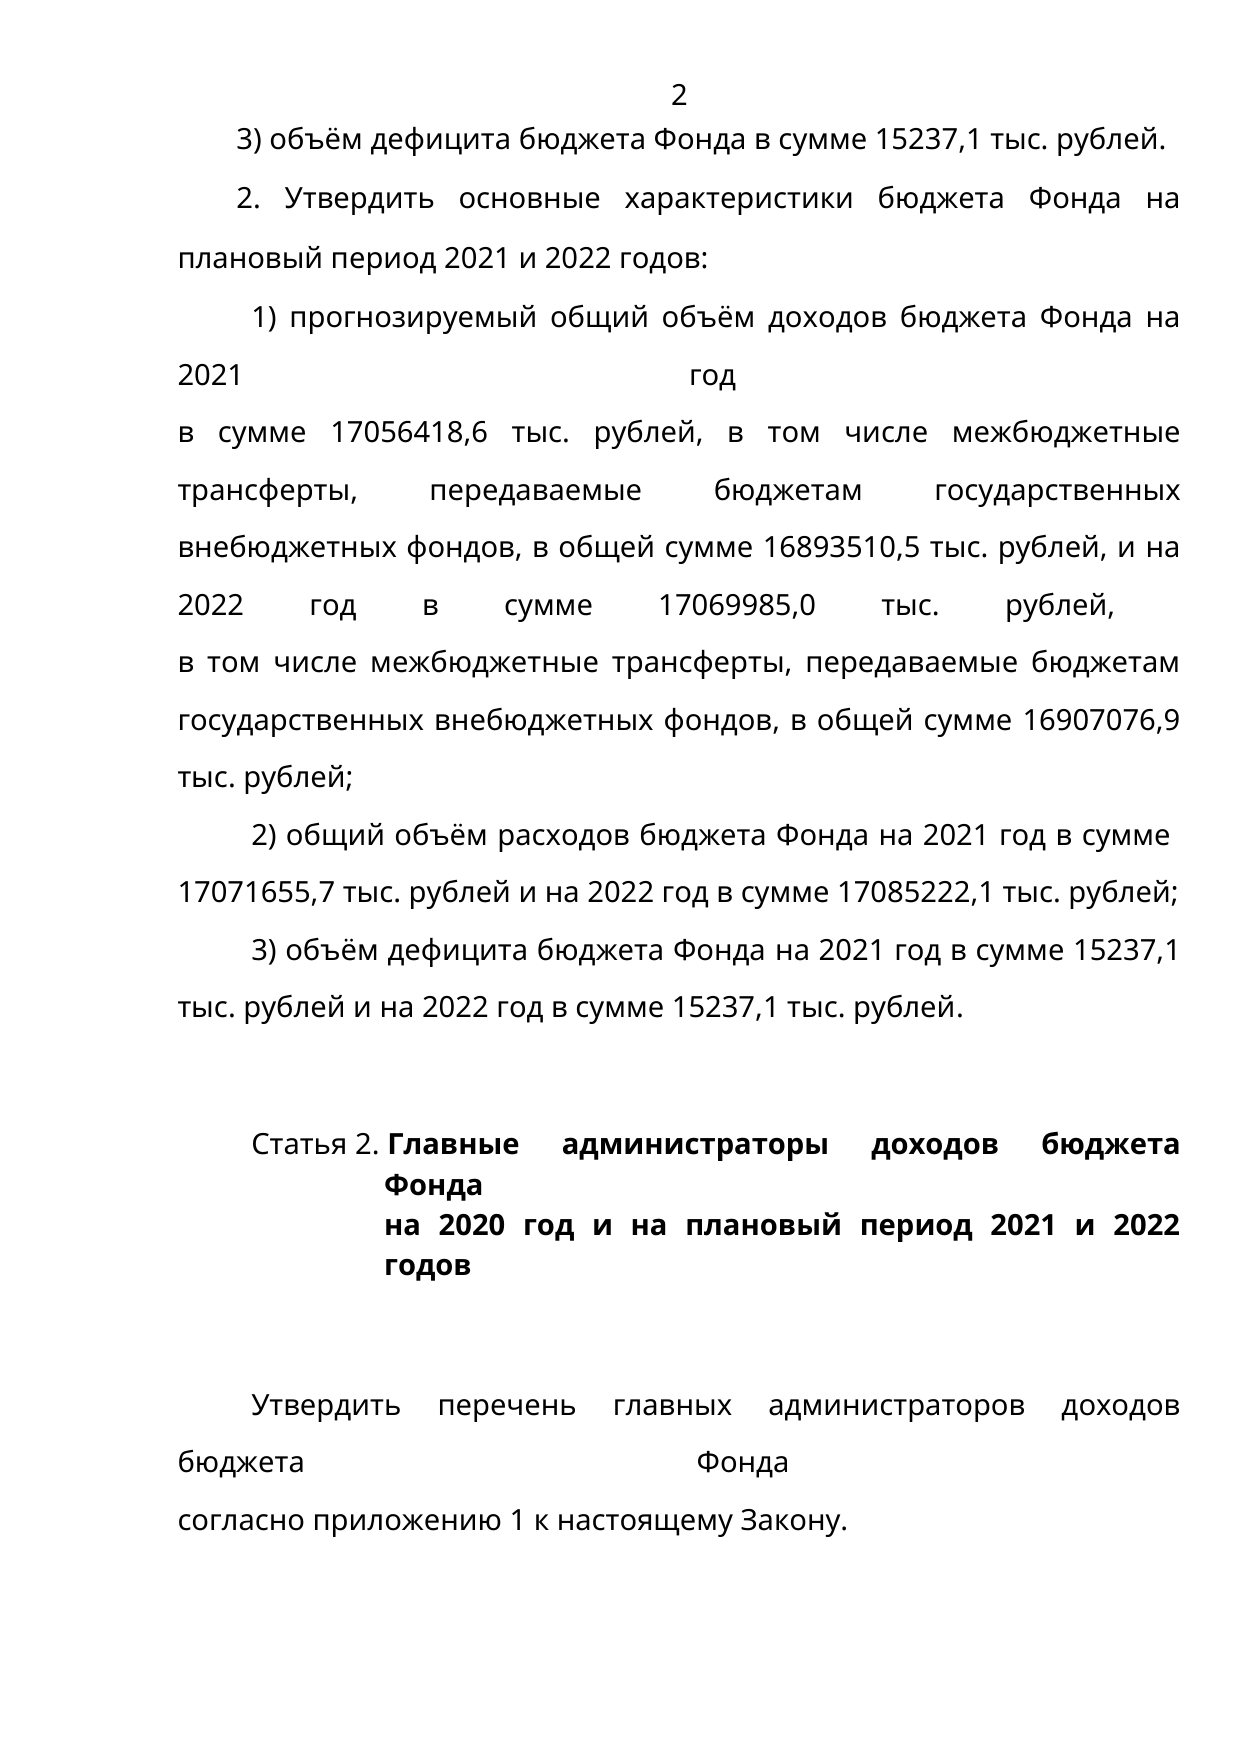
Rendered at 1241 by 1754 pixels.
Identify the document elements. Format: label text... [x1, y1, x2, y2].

text 1) прогнозируемый общий объём доходов бюджета Фонда на 2021 год в сумме 17056418,6 тыс. рублей, в том числе межбюджетные трансферты, передаваемые бюджетам государственных внебюджетных фондов, в общей сумме 16893510,5 тыс. рублей, и на 2022 год в сумме 17069985,0 тыс. рублей, в том числе межбюджетные трансферты, передаваемые бюджетам государственных внебюджетных фондов, в общей сумме 16907076,9 тыс. рублей; [177, 297, 1181, 796]
text 2. Утвердить основные характеристики бюджета Фонда на плановый период 2021 и 2022 годов: [177, 178, 1181, 277]
text Статья 2. Главные администраторы доходов бюджета Фонда на 2020 год и на плановый период 2021 и 2022 годов [251, 1123, 1181, 1284]
text 3) объём дефицита бюджета Фонда в сумме 15237,1 тыс. рублей. [177, 118, 1181, 158]
text 3) объём дефицита бюджета Фонда на 2021 год в сумме 15237,1 тыс. рублей и на 2022 год в сумме 15237,1 тыс. рублей. [177, 929, 1181, 1026]
text 2) общий объём расходов бюджета Фонда на 2021 год в сумме 17071655,7 тыс. рублей и на 2022 год в сумме 17085222,1 тыс. рублей; [177, 814, 1181, 911]
text Утвердить перечень главных администраторов доходов бюджета Фонда согласно приложению 1 к настоящему Закону. [177, 1384, 1181, 1539]
